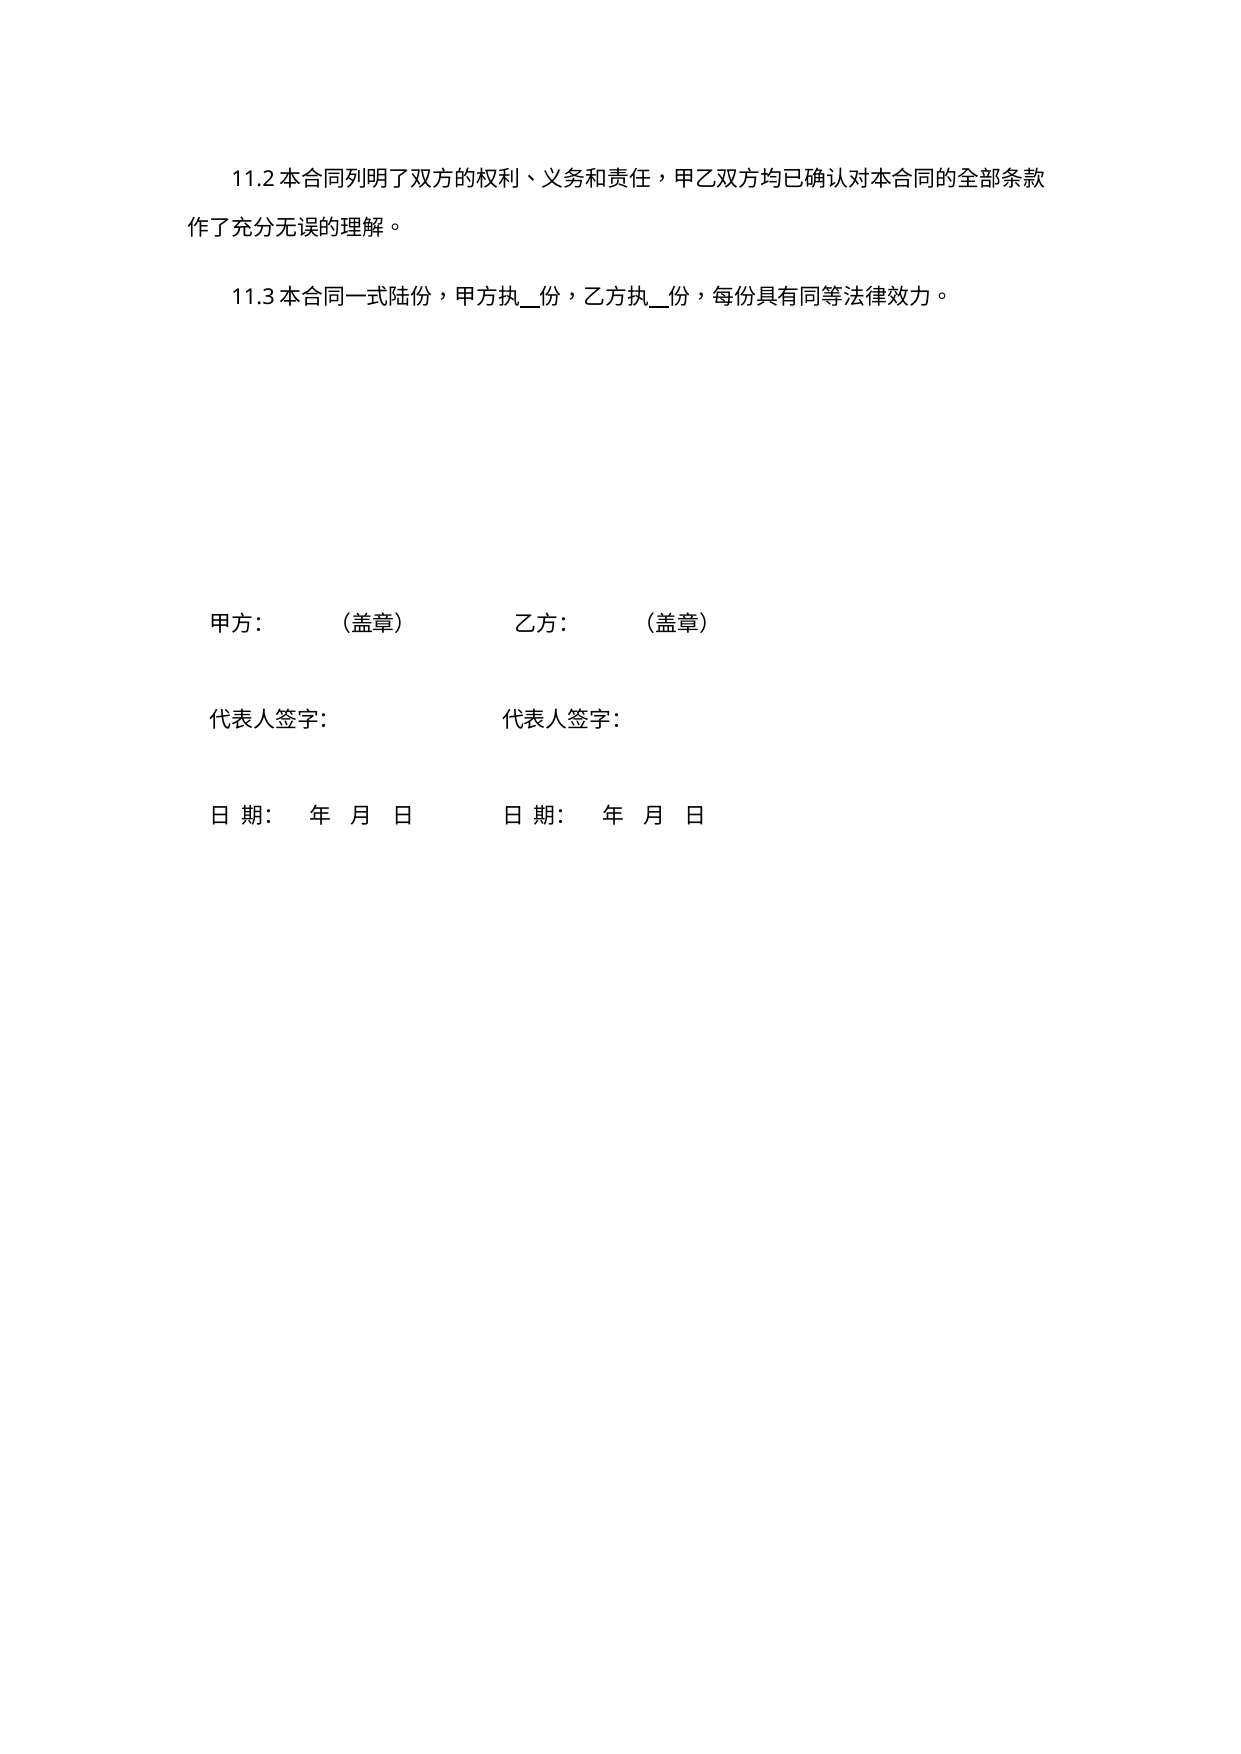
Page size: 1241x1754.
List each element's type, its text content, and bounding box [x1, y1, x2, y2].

list 11.2本合同列明了双方的权利、义务和责任，甲乙双方均已确认对本合同的全部条款作了充分无误的理解。 [187, 162, 1053, 243]
list 11.3本合同一式陆份，甲方执 份，乙方执 份，每份具有同等法律效力。 [187, 279, 1053, 311]
text 日 期： 年 月 日 日 期： 年 月 日 [187, 797, 1053, 830]
text 甲方： （盖章） 乙方： （盖章） [187, 606, 1053, 638]
text 代表人签字： 代表人签字： [187, 702, 1053, 734]
